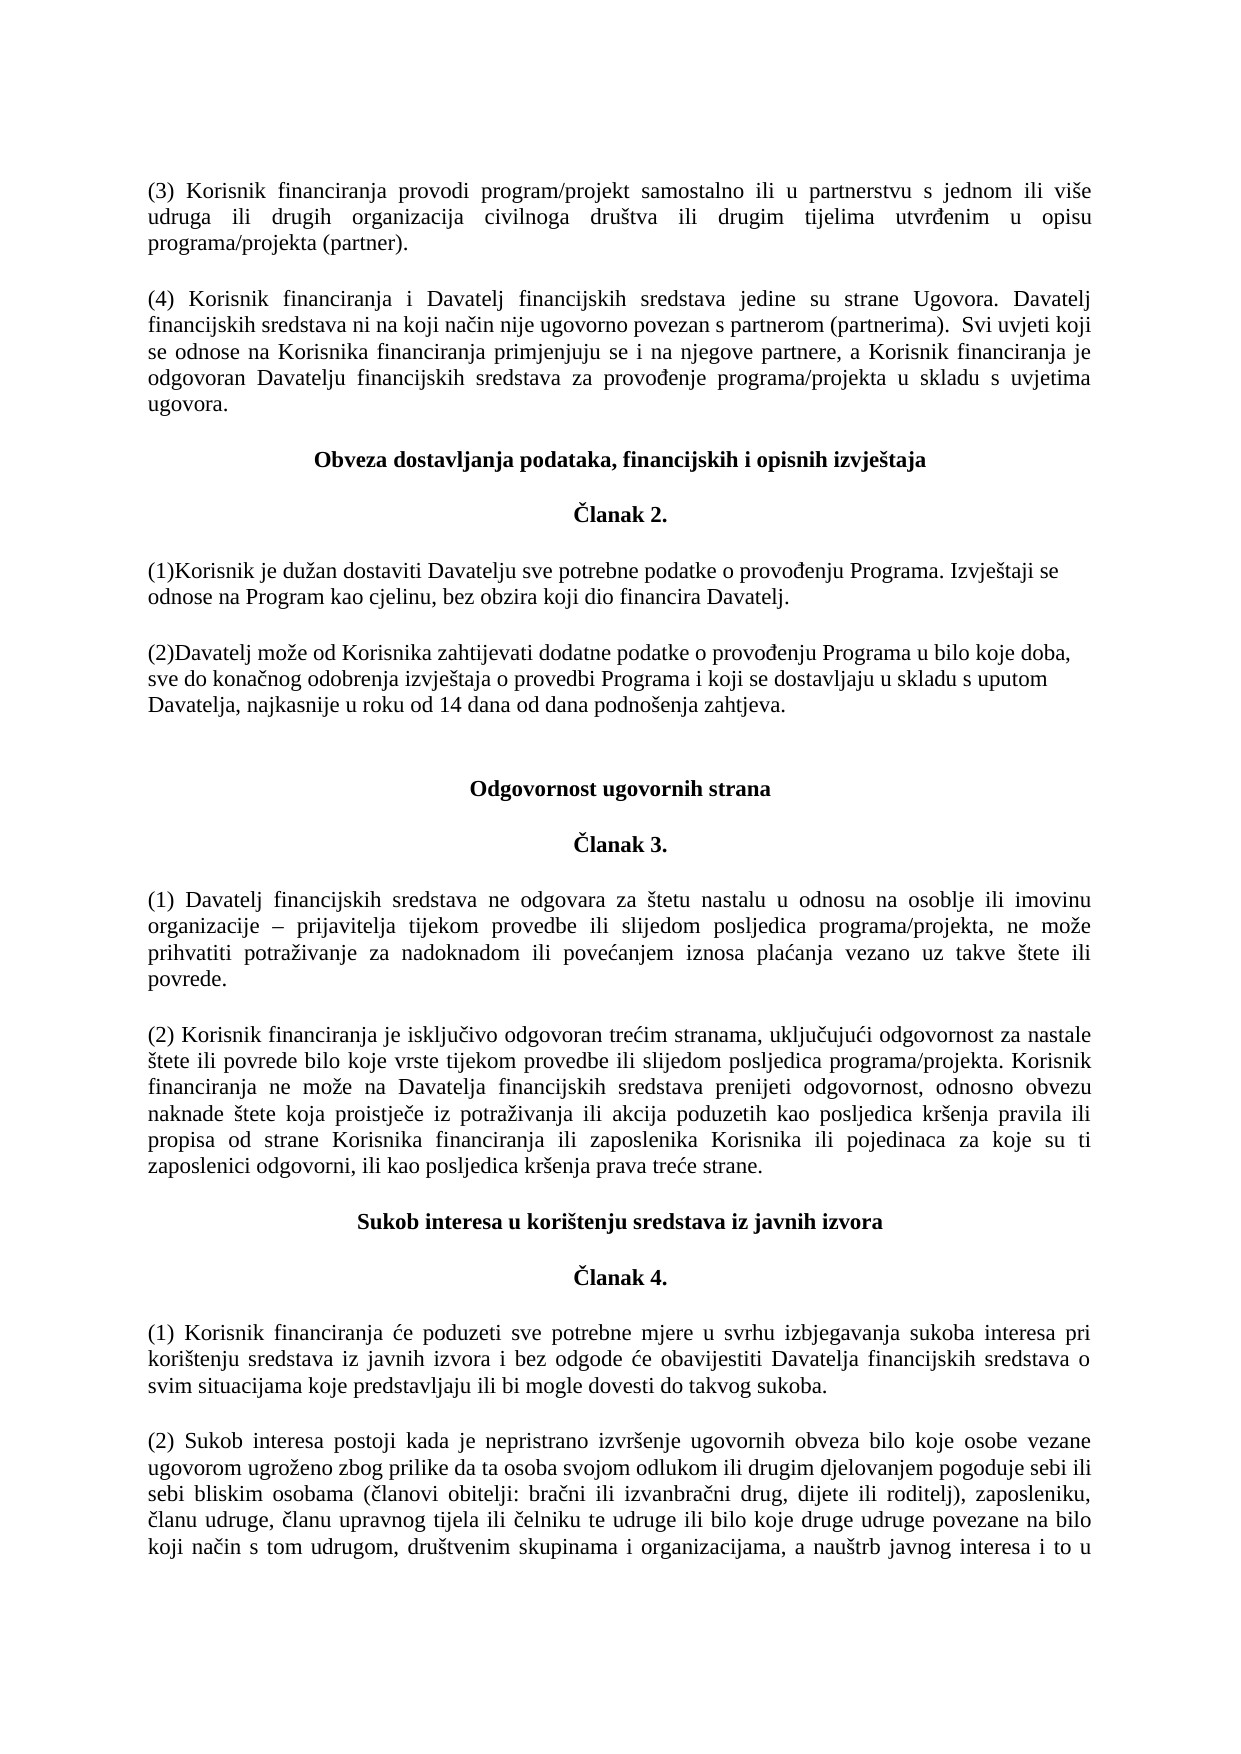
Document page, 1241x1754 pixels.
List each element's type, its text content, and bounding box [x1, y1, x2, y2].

text (1) Korisnik financiranja će poduzeti sve potrebne mjere u svrhu izbjegavanja sukoba interesa pri korištenju sredstava iz javnih izvora i bez odgode će obavijestiti Davatelja financijskih sredstava o svim situacijama koje predstavljaju ili bi mogle dovesti do takvog sukoba. [148, 1319, 1093, 1398]
text Članak 4. [148, 1263, 1093, 1290]
text (1)Korisnik je dužan dostaviti Davatelju sve potrebne podatke o provođenju Programa. Izvještaji se odnose na Program kao cjelinu, bez obzira koji dio financira Davatelj. [148, 557, 1093, 610]
text (4) Korisnik financiranja i Davatelj financijskih sredstava jedine su strane Ugovora. Davatelj financijskih sredstava ni na koji način nije ugovorno povezan s partnerom (partnerima). Svi uvjeti koji se odnose na Korisnika financiranja primjenjuju se i na njegove partnere, a Korisnik financiranja je odgovoran Davatelju financijskih sredstava za provođenje programa/projekta u skladu s uvjetima ugovora. [148, 285, 1093, 417]
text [148, 1427, 1093, 1559]
text Članak 3. [148, 831, 1093, 857]
text Obveza dostavljanja podataka, financijskih i opisnih izvještaja [148, 446, 1093, 472]
text (2)Davatelj može od Korisnika zahtijevati dodatne podatke o provođenju Programa u bilo koje doba, sve do konačnog odobrenja izvještaja o provedbi Programa i koji se dostavljaju u skladu s uputom Davatelja, najkasnije u roku od 14 dana od dana podnošenja zahtjeva. [148, 639, 1093, 718]
text (3) Korisnik financiranja provodi program/projekt samostalno ili u partnerstvu s jednom ili više udruga ili drugih organizacija civilnoga društva ili drugim tijelima utvrđenim u opisu programa/projekta (partner). [148, 177, 1093, 256]
text (1) Davatelj financijskih sredstava ne odgovara za štetu nastalu u odnosu na osoblje ili imovinu organizacije – prijavitelja tijekom provedbe ili slijedom posljedica programa/projekta, ne može prihvatiti potraživanje za nadoknadom ili povećanjem iznosa plaćanja vezano uz takve štete ili povrede. [148, 886, 1093, 992]
text Odgovornost ugovornih strana [148, 775, 1093, 801]
text (2) Korisnik financiranja je isključivo odgovoran trećim stranama, uključujući odgovornost za nastale štete ili povrede bilo koje vrste tijekom provedbe ili slijedom posljedica programa/projekta. Korisnik financiranja ne može na Davatelja financijskih sredstava prenijeti odgovornost, odnosno obvezu naknade štete koja proistječe iz potraživanja ili akcija poduzetih kao posljedica kršenja pravila ili propisa od strane Korisnika financiranja ili zaposlenika Korisnika ili pojedinaca za koje su ti zaposlenici odgovorni, ili kao posljedica kršenja prava treće strane. [148, 1021, 1093, 1179]
text Članak 2. [148, 501, 1093, 528]
text Sukob interesa u korištenju sredstava iz javnih izvora [148, 1208, 1093, 1234]
